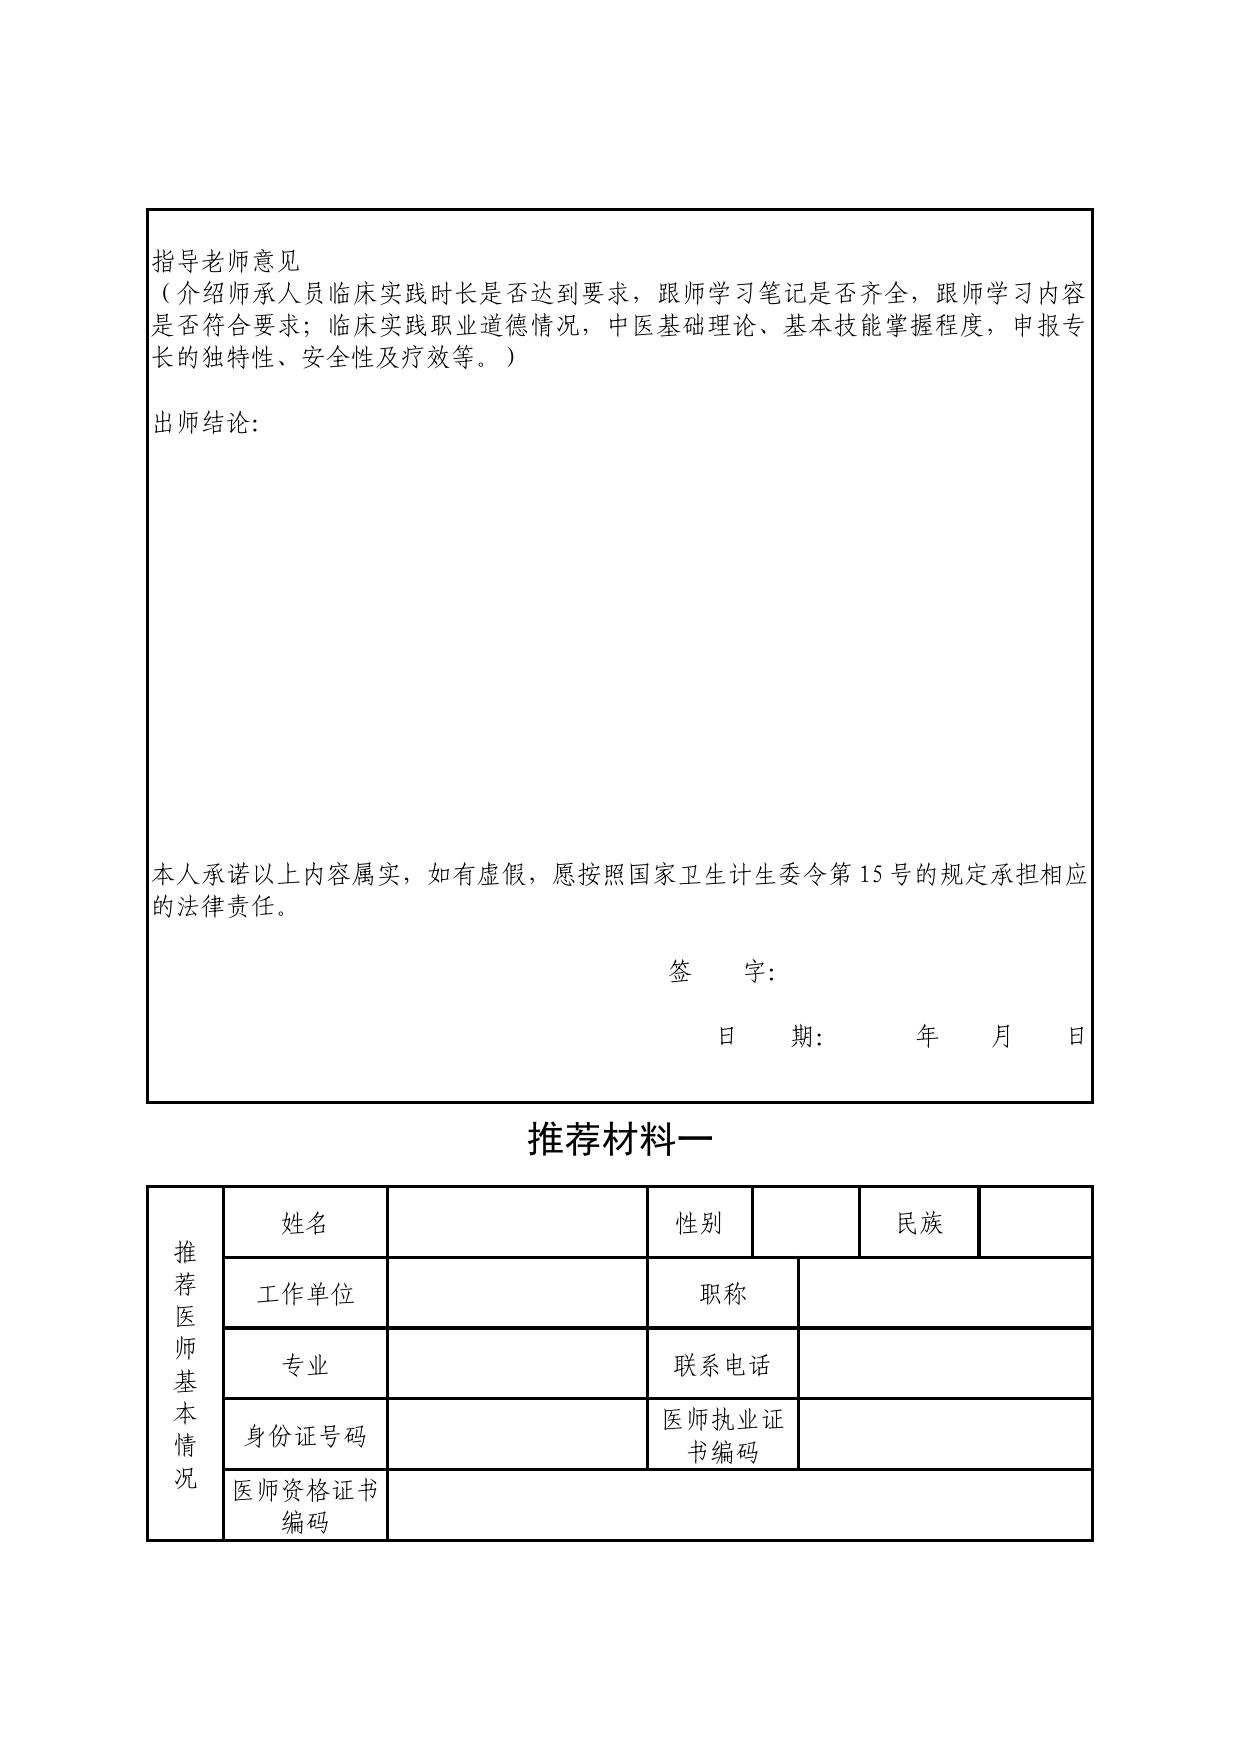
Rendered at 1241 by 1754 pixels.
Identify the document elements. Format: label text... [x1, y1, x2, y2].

table_cell [389, 1471, 1091, 1539]
table_header 民族 [861, 1188, 977, 1256]
table_cell [800, 1330, 1091, 1397]
table_cell 医师执业证书编码 [649, 1400, 797, 1468]
table_header 推 荐 医 师 基 本 情 况 [149, 1188, 222, 1539]
table_cell 身份证号码 [225, 1400, 386, 1468]
table_cell 联系电话 [649, 1330, 797, 1397]
table_cell [389, 1330, 646, 1397]
table_cell [800, 1400, 1091, 1468]
text 推荐材料一 [159, 1104, 1081, 1168]
table_cell 专业 [225, 1330, 386, 1397]
table_cell 指导老师意见 （介绍师承人员临床实践时长是否达到要求，跟师学习笔记是否齐全，跟师学习内容是否符合要求；临床实践职业道德情况，中医基础理论、基本技能掌握程度，申报专长的独特性、安全性及疗效等。） 出师结论： 本人承诺以上内容属实，如有虚假，愿按照国家卫生计生委令第15号的规定承担相应的法律责任。 签 字： 日 期： 年 月 日 [149, 211, 1091, 1101]
table_header 性别 [649, 1188, 751, 1256]
table_header [981, 1188, 1091, 1256]
table_header 姓名 [225, 1188, 386, 1256]
table_header [389, 1188, 646, 1256]
table_cell 医师资格证书 编码 [225, 1471, 386, 1539]
table_cell [389, 1259, 646, 1326]
table_header [754, 1188, 858, 1256]
table_cell 职称 [649, 1259, 797, 1326]
table_cell 工作单位 [225, 1259, 386, 1326]
table_cell [389, 1400, 646, 1468]
table_cell [800, 1259, 1091, 1326]
